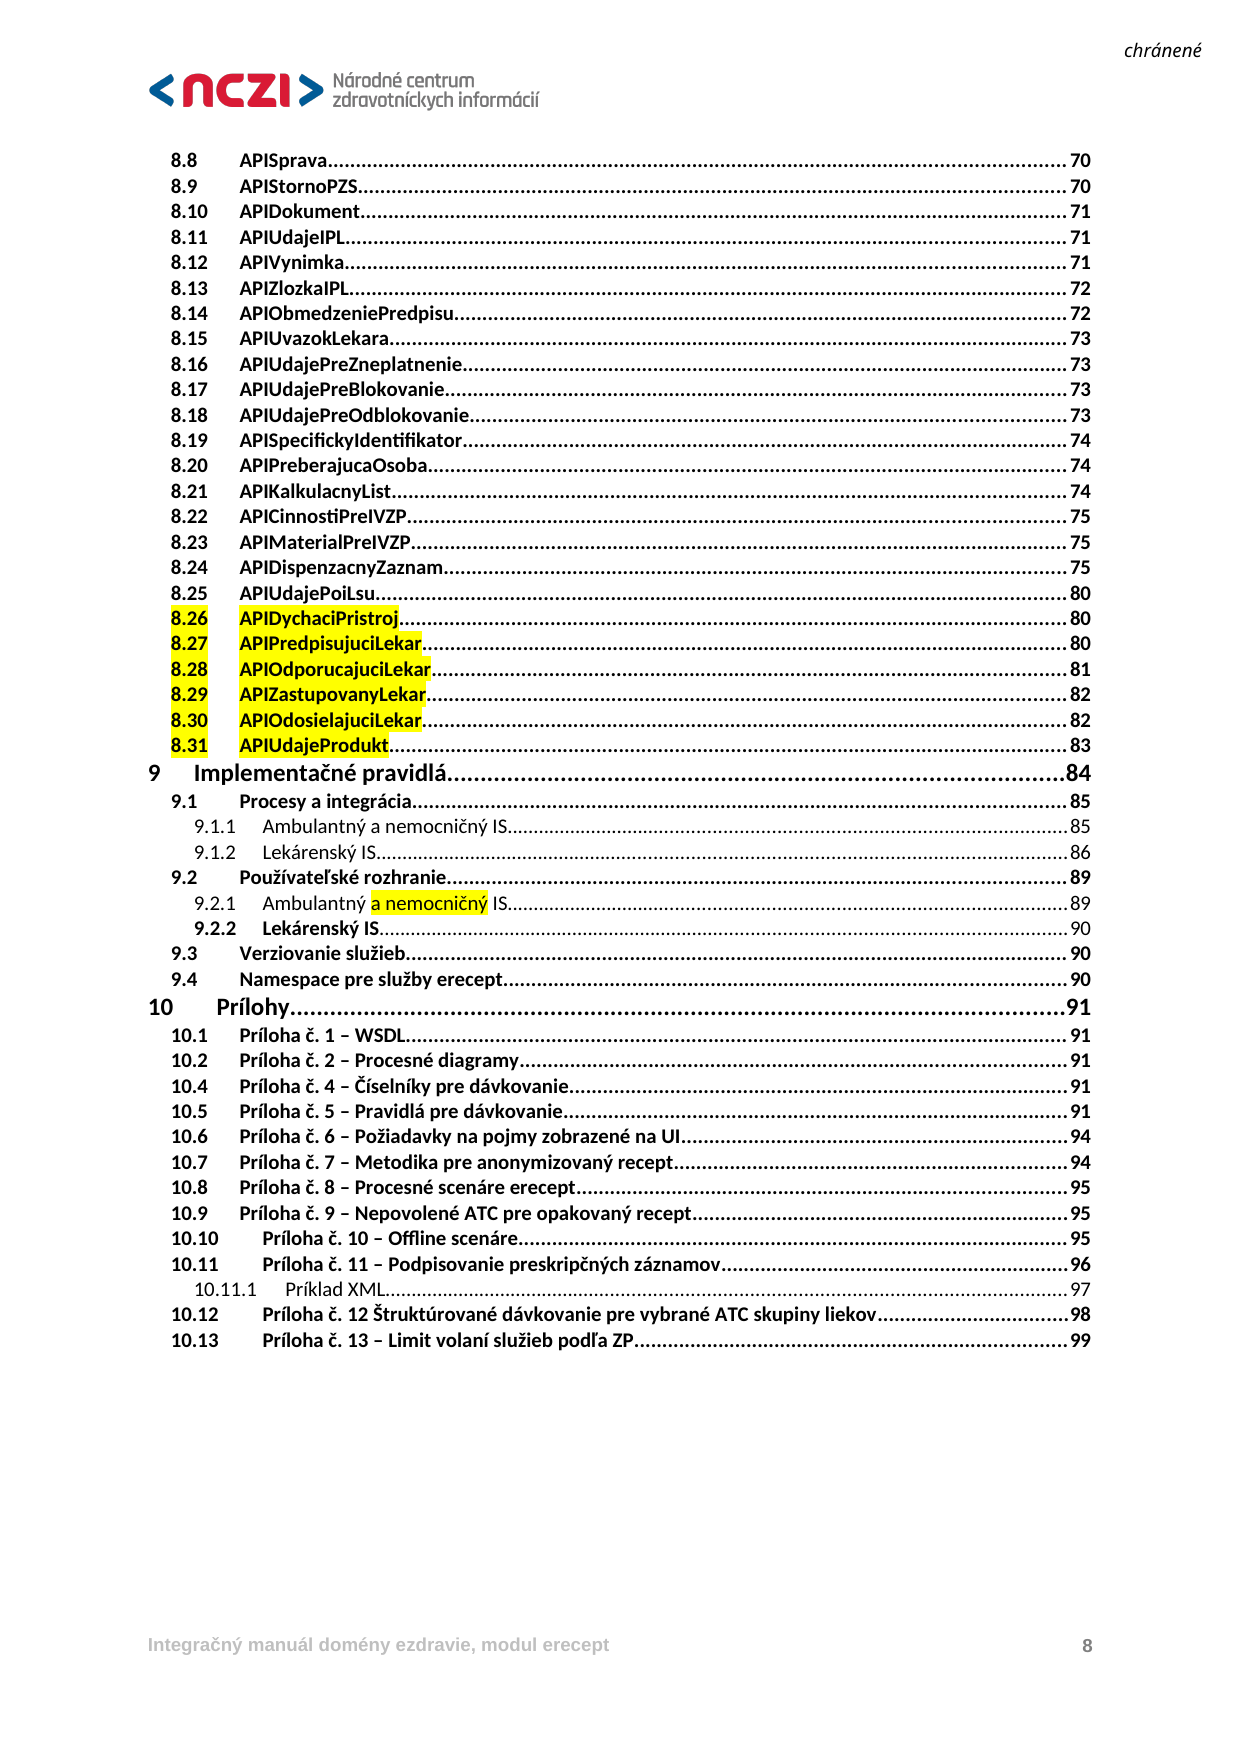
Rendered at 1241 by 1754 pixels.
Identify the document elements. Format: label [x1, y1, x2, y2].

picture [137, 58, 552, 124]
